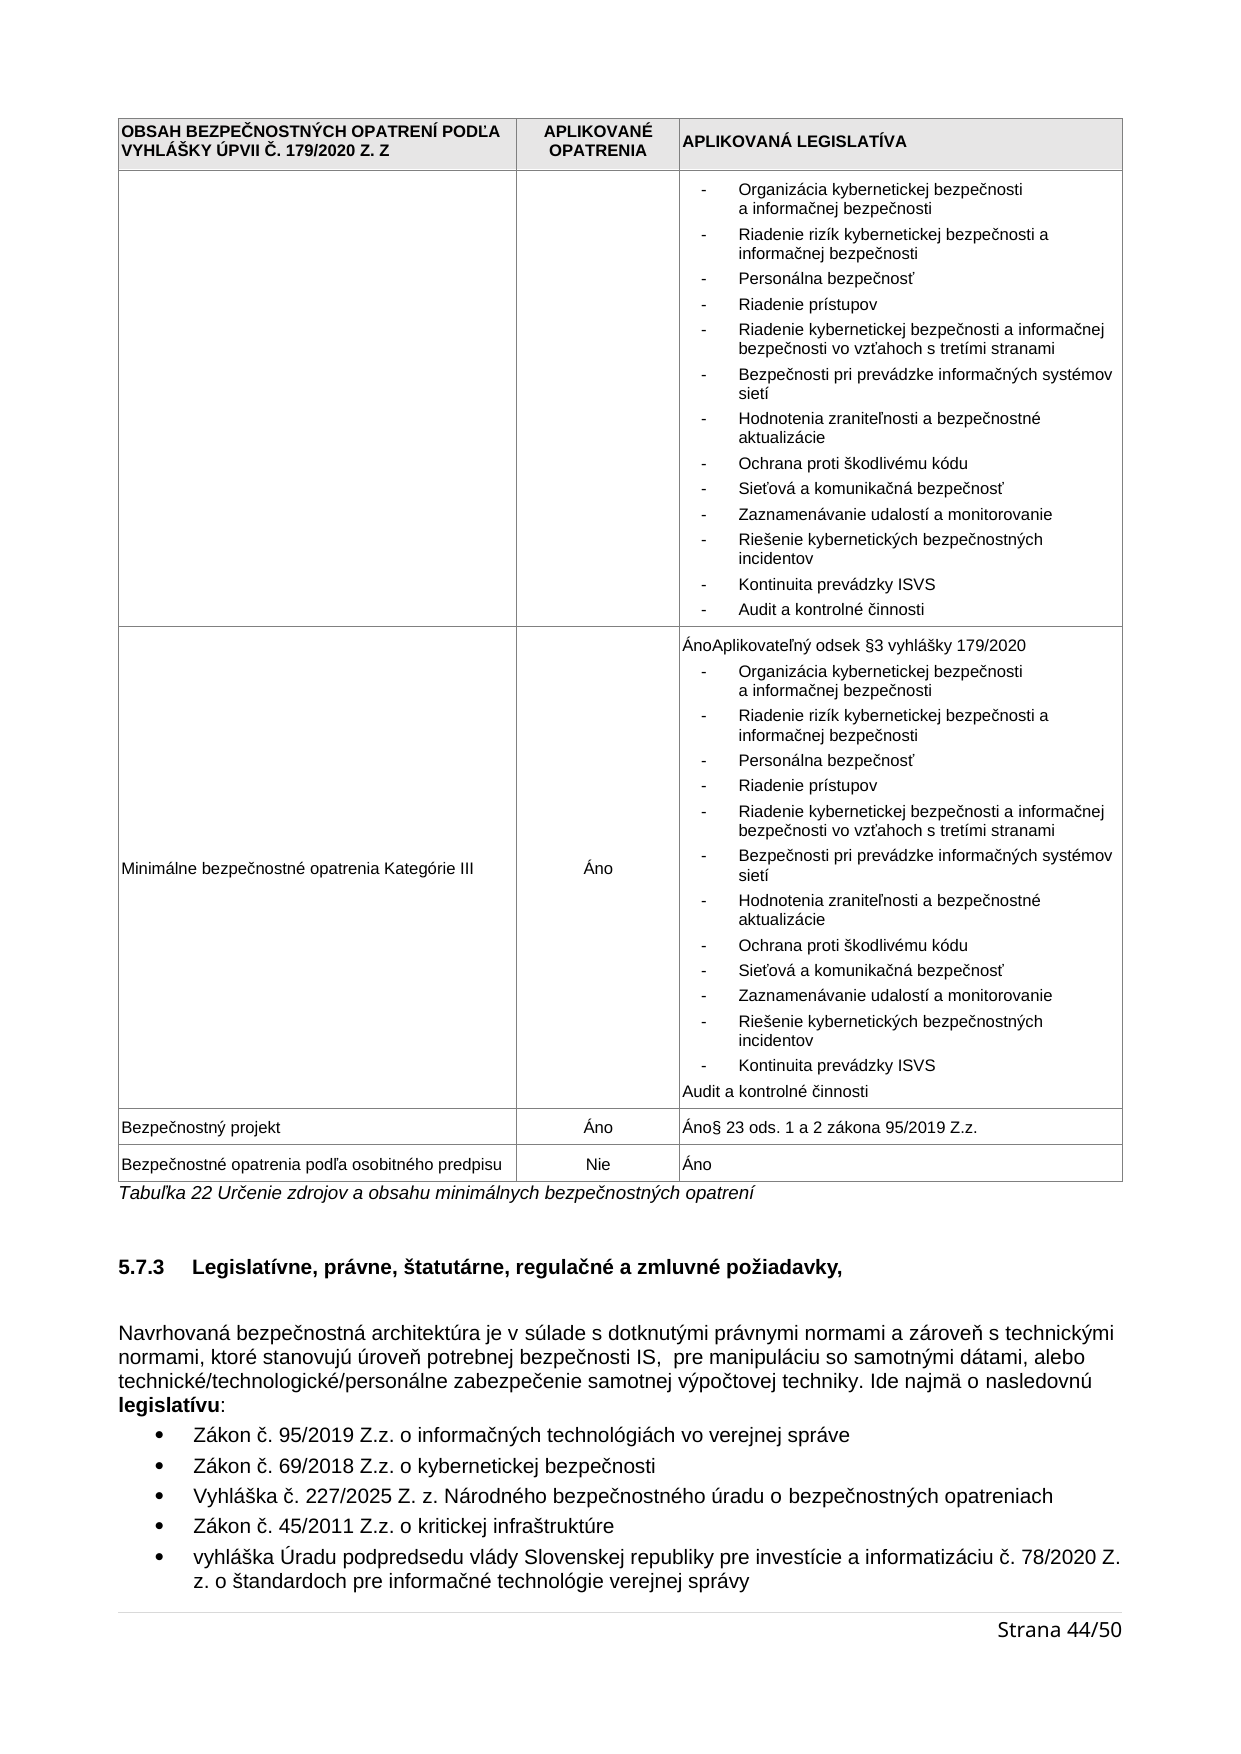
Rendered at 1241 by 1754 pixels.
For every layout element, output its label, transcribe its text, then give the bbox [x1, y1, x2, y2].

subtitle Legislatívne, právne, štatutárne, regulačné a zmluvné požiadavky, [118, 1254, 1122, 1278]
table_header Aplikovaná legislatíva [680, 119, 1122, 169]
table_header Aplikované opatrenia [517, 119, 679, 169]
table_cell § 23 ods. 1 a 2 zákona 95/2019 Z.z. [680, 1109, 1122, 1144]
text Tabuľka 22 Určenie zdrojov a obsahu minimálnych bezpečnostných opatrení [118, 1182, 1122, 1203]
table_cell Minimálne bezpečnostné opatrenia Kategórie III [119, 627, 516, 1108]
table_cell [680, 171, 1122, 626]
table_cell [680, 1145, 1122, 1181]
table_header Obsah bezpečnostných opatrení podľa vyhlášky ÚPVII č. 179/2020 Z. z [119, 119, 516, 169]
text vyhláška Úradu podpredsedu vlády Slovenskej republiky pre investície a informatizáciu č. 78/2020 Z. z. o štandardoch pre informačné technológie verejnej správy [156, 1544, 1122, 1592]
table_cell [119, 171, 516, 626]
text Zákon č. 95/2019 Z.z. o informačných technológiách vo verejnej správe [156, 1423, 1122, 1447]
text Vyhláška č. 227/2025 Z. z. Národného bezpečnostného úradu o bezpečnostných opatreniach [156, 1484, 1122, 1508]
text Zákon č. 69/2018 Z.z. o kybernetickej bezpečnosti [156, 1453, 1122, 1478]
text Zákon č. 45/2011 Z.z. o kritickej infraštruktúre [156, 1514, 1122, 1538]
table_cell Bezpečnostný projekt [119, 1109, 516, 1144]
text Navrhovaná bezpečnostná architektúra je v súlade s dotknutými právnymi normami a zároveň s technickými normami, ktoré stanovujú úroveň potrebnej bezpečnosti IS, pre manipuláciu so samotnými dátami, alebo technické/technologické/personálne zabezpečenie samotnej výpočtovej techniky. Ide najmä o nasledovnú legislatívu: [118, 1321, 1122, 1417]
table_cell Bezpečnostné opatrenia podľa osobitného predpisu [119, 1145, 516, 1181]
